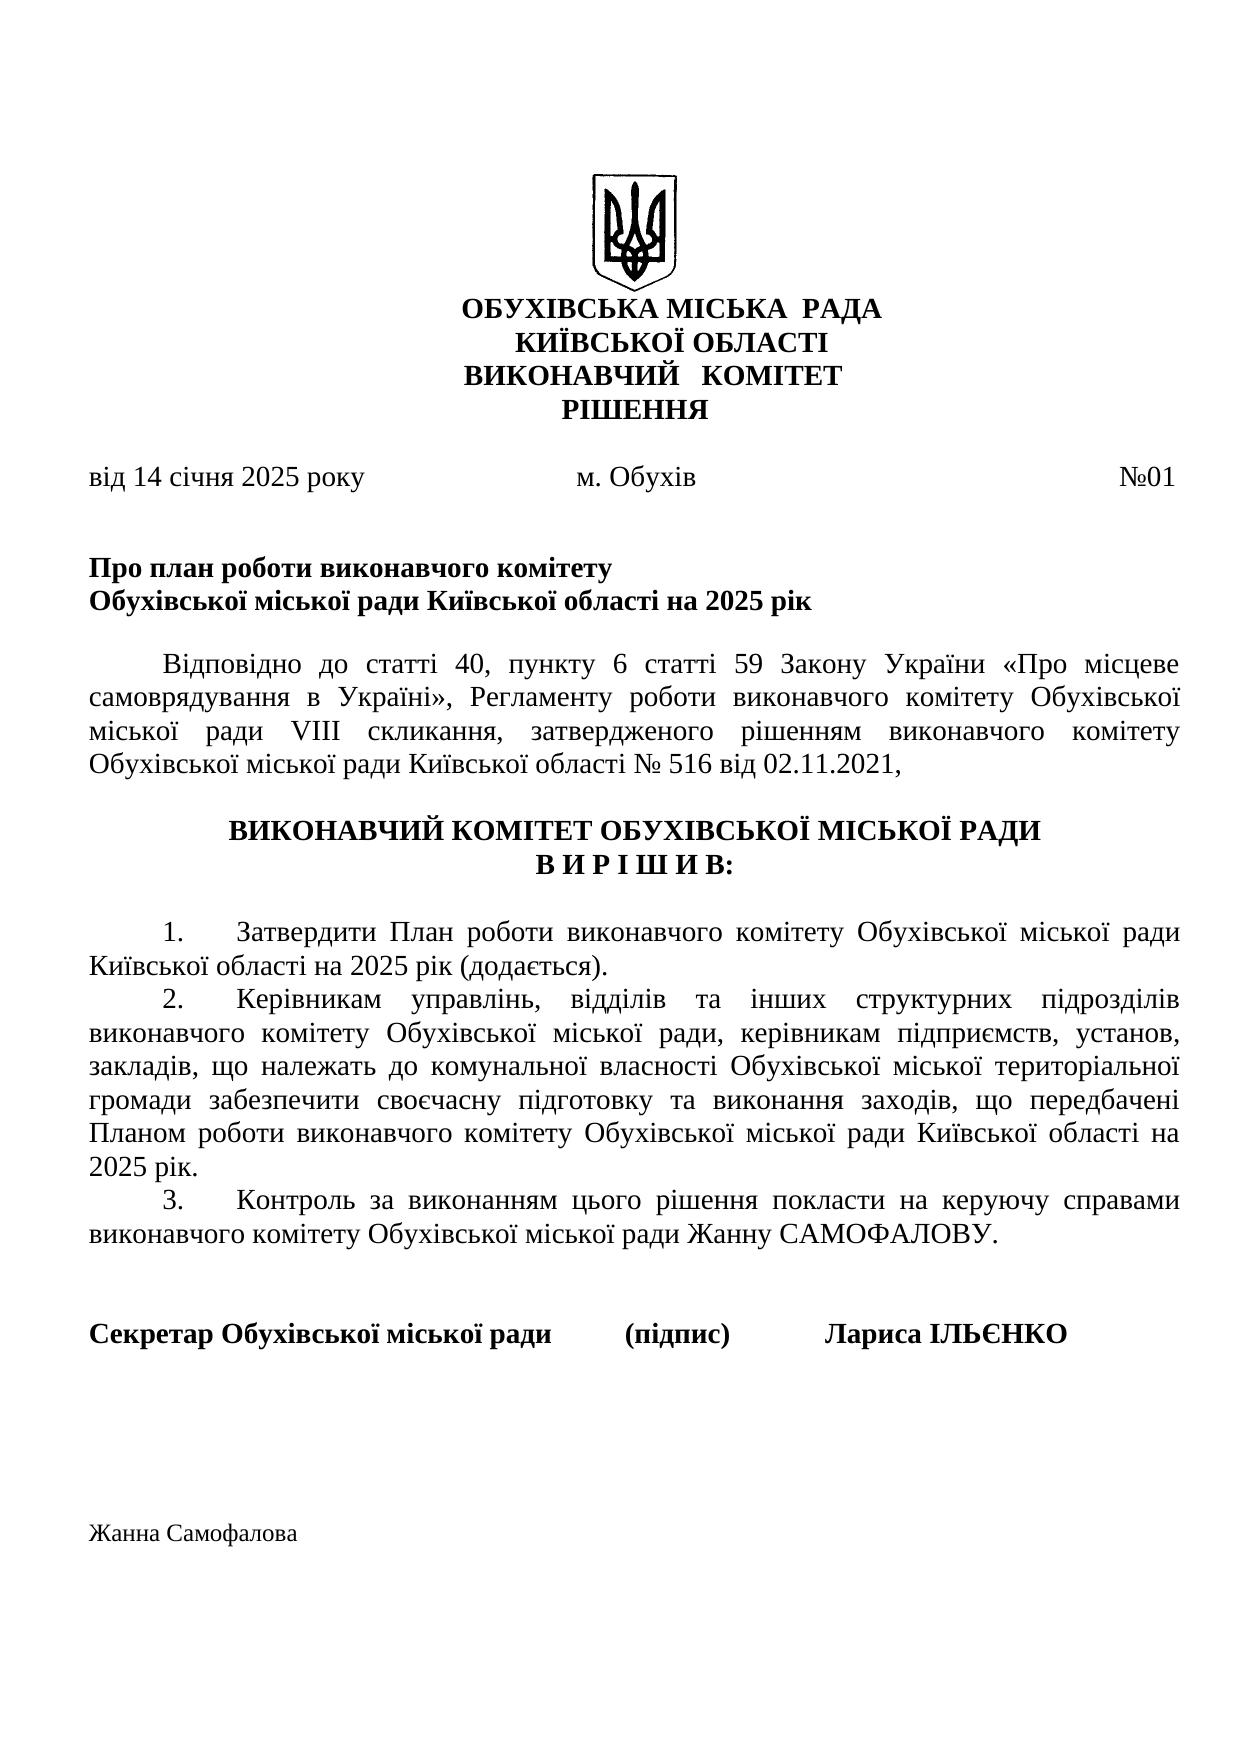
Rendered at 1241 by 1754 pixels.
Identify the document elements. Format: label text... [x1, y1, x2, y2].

list Керівникам управлінь, відділів та інших структурних підрозділів виконавчого комітету Обухівської міської ради, керівникам підприємств, установ, закладів, що належать до комунальної власності Обухівської міської територіальної громади забезпечити своєчасну підготовку та виконання заходів, що передбачені Планом роботи виконавчого комітету Обухівської міської ради Київської області на 2025 рік. [89, 981, 1181, 1182]
text Секретар Обухівської міської ради (підпис) Лариса ІЛЬЄНКО [89, 1317, 1181, 1350]
picture [592, 174, 678, 292]
text від 14 січня 2025 року м. Обухів №01 [89, 459, 1181, 492]
text Відповідно до статті 40, пункту 6 статті 59 Закону України «Про місцеве самоврядування в Україні», Регламенту роботи виконавчого комітету Обухівської міської ради VІІІ скликання, затвердженого рішенням виконавчого комітету Обухівської міської ради Київської області № 516 від 02.11.2021, [89, 646, 1181, 780]
text ОБУХІВСЬКА МІСЬКА РАДА [89, 291, 1181, 325]
text В И Р І Ш И В: [89, 847, 1181, 881]
text РІШЕННЯ [89, 392, 1181, 425]
list Контроль за виконанням цього рішення покласти на керуючу справами виконавчого комітету Обухівської міської ради Жанну САМОФАЛОВУ. [89, 1182, 1181, 1249]
text Жанна Самофалова [89, 1518, 1181, 1547]
text ВИКОНАВЧИЙ КОМІТЕТ ОБУХІВСЬКОЇ МІСЬКОЇ РАДИ [89, 813, 1181, 847]
text Обухівської міської ради Київської області на 2025 рік [89, 583, 1181, 617]
list Затвердити План роботи виконавчого комітету Обухівської міської ради Київської області на 2025 рік (додається). [89, 914, 1181, 981]
text Про план роботи виконавчого комітету [89, 550, 1181, 583]
text ВИКОНАВЧИЙ КОМІТЕТ [89, 358, 1181, 392]
text КИЇВСЬКОЇ ОБЛАСТІ [89, 325, 1181, 358]
